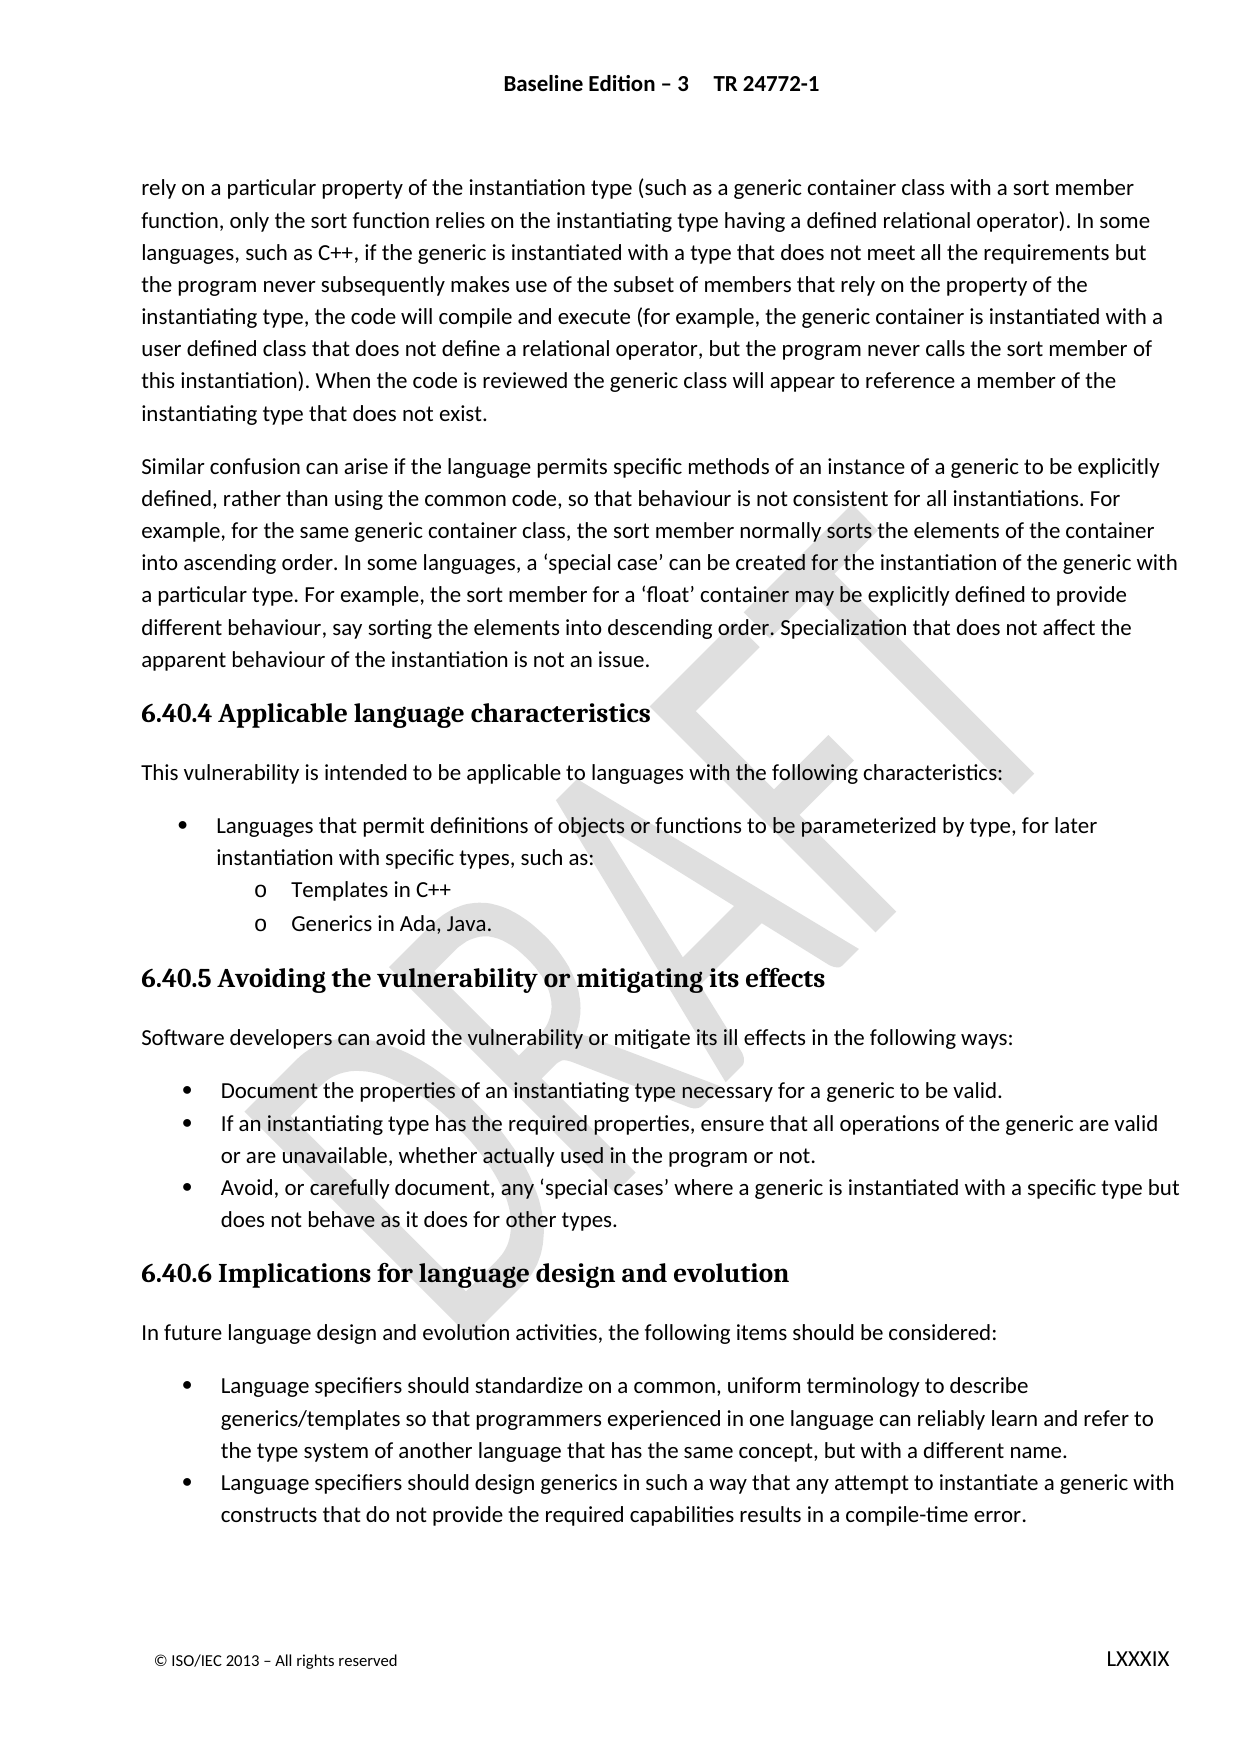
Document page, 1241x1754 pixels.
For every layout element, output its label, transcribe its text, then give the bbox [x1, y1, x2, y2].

list Languages that permit definitions of objects or functions to be parameterized by type, for later instantiation with specific types, such as: [178, 811, 1182, 871]
list Avoid, or carefully document, any ‘special cases’ where a generic is instantiated with a specific type but does not behave as it does for other types. [183, 1173, 1182, 1233]
list Document the properties of an instantiating type necessary for a generic to be valid. [183, 1077, 1182, 1104]
text Similar confusion can arise if the language permits specific methods of an instance of a generic to be explicitly defined, rather than using the common code, so that behaviour is not consistent for all instantiations. For example, for the same generic container class, the sort member normally sorts the elements of the container into ascending order. In some languages, a ‘special case’ can be created for the instantiation of the generic with a particular type. For example, the sort member for a ‘float’ container may be explicitly defined to provide different behaviour, say sorting the elements into descending order. Specialization that does not affect the apparent behaviour of the instantiation is not an issue. [141, 452, 1182, 673]
list Templates in C++ [253, 876, 1182, 905]
subtitle 6.40.6 Implications for language design and evolution [141, 1258, 1182, 1289]
text In future language design and evolution activities, the following items should be considered: [141, 1318, 1182, 1346]
list If an instantiating type has the required properties, ensure that all operations of the generic are valid or are unavailable, whether actually used in the program or not. [183, 1109, 1182, 1169]
list Language specifiers should design generics in such a way that any attempt to instantiate a generic with constructs that do not provide the required capabilities results in a compile-time error. [183, 1468, 1182, 1528]
text This vulnerability is intended to be applicable to languages with the following characteristics: [141, 758, 1182, 786]
list Language specifiers should standardize on a common, uniform terminology to describe generics/templates so that programmers experienced in one language can reliably learn and refer to the type system of another language that has the same concept, but with a different name. [183, 1371, 1182, 1464]
text Software developers can avoid the vulnerability or mitigate its ill effects in the following ways: [141, 1023, 1182, 1052]
subtitle 6.40.5 Avoiding the vulnerability or mitigating its effects [141, 963, 1182, 994]
list Generics in Ada, Java. [253, 909, 1182, 938]
subtitle 6.40.4 Applicable language characteristics [141, 698, 1182, 729]
